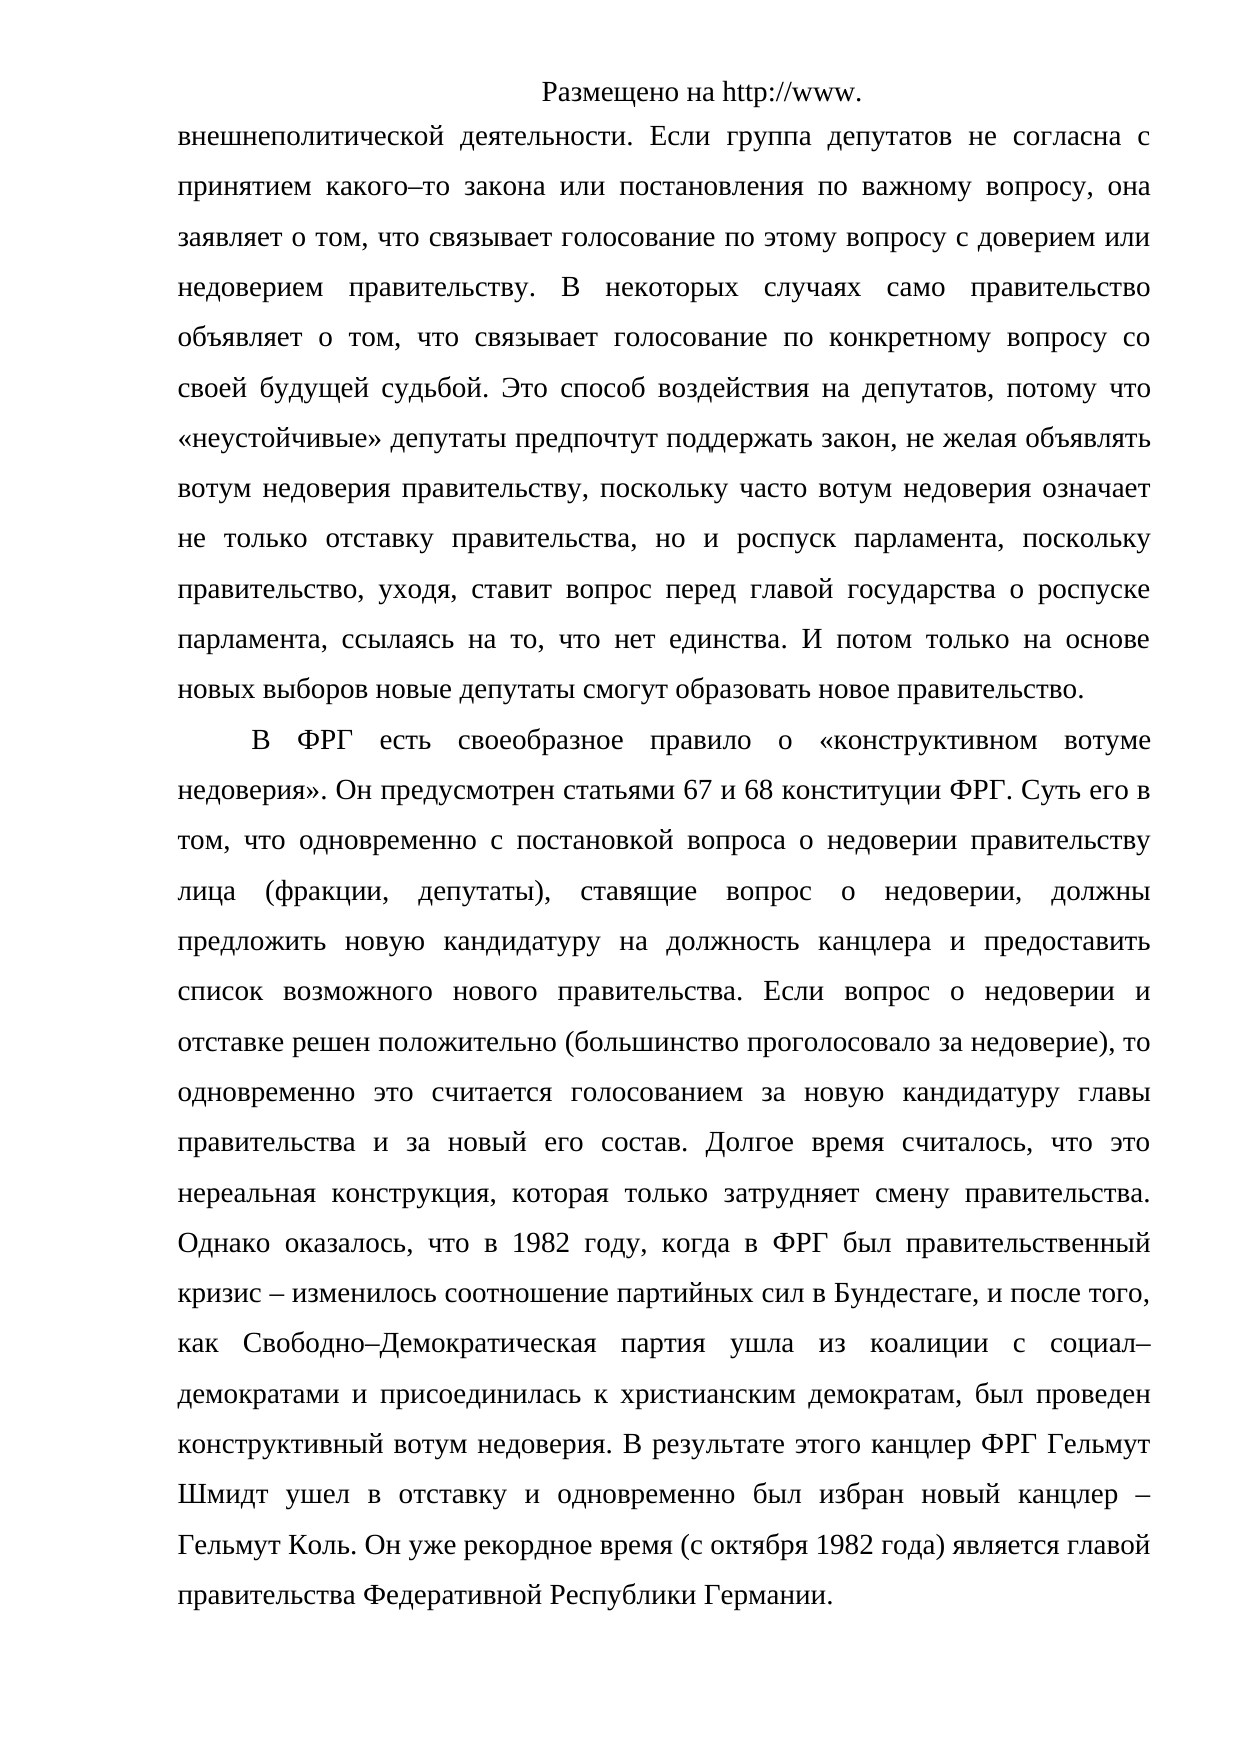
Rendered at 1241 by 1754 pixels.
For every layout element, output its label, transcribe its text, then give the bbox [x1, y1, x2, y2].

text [177, 118, 1152, 705]
text В ФРГ есть своеобразное правило о «конструктивном вотуме недоверия». Он предусмотрен статьями 67 и 68 конституции ФРГ. Суть его в том, что одновременно с постановкой вопроса о недоверии правительству лица (фракции, депутаты), ставящие вопрос о недоверии, должны предложить новую кандидатуру на должность канцлера и предоставить список возможного нового правительства. Если вопрос о недоверии и отставке решен положительно (большинство проголосовало за недоверие), то одновременно это считается голосованием за новую кандидатуру главы правительства и за новый его состав. Долгое время считалось, что это нереальная конструкция, которая только затрудняет смену правительства. Однако оказалось, что в 1982 году, когда в ФРГ был правительственный кризис – изменилось соотношение партийных сил в Бундестаге, и после того, как Свободно–Демократическая партия ушла из коалиции с социал–демократами и присоединилась к христианским демократам, был проведен конструктивный вотум недоверия. В результате этого канцлер ФРГ Гельмут Шмидт ушел в отставку и одновременно был избран новый канцлер – Гельмут Коль. Он уже рекордное время (с октября 1982 года) является главой правительства Федеративной Республики Германии. [177, 722, 1152, 1611]
